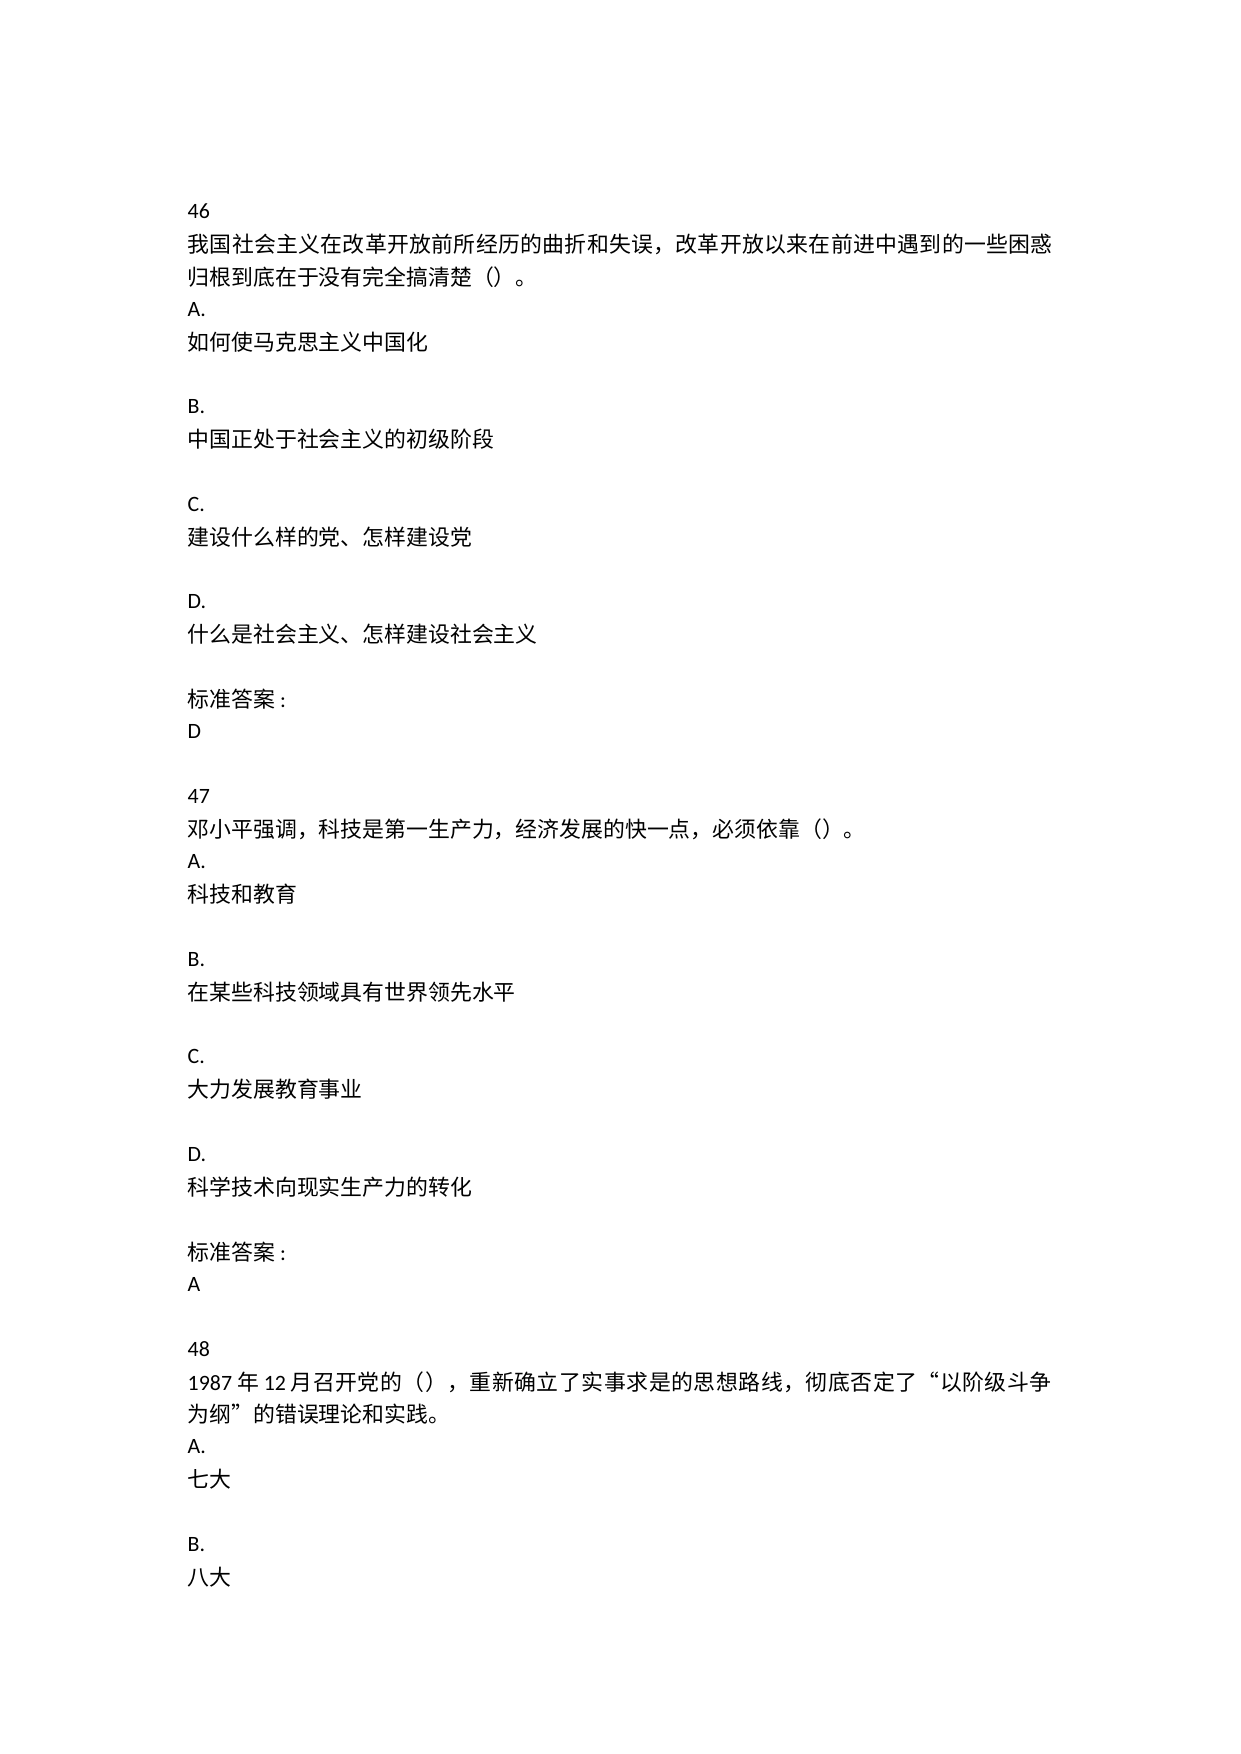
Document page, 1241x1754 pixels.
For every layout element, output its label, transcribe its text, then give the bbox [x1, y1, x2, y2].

text 在某些科技领域具有世界领先水平 [187, 974, 1053, 1007]
text D [187, 714, 1053, 747]
text 我国社会主义在改革开放前所经历的曲折和失误，改革开放以来在前进中遇到的一些困惑，归根到底在于没有完全搞清楚（）。 [187, 227, 1053, 292]
text 七大 [187, 1462, 1053, 1494]
text 如何使马克思主义中国化 [187, 324, 1053, 357]
text C. [187, 1039, 1053, 1072]
text 中国正处于社会主义的初级阶段 [187, 422, 1053, 454]
text 46 [187, 194, 1053, 227]
text A. [187, 844, 1053, 877]
text B. [187, 942, 1053, 974]
text B. [187, 389, 1053, 422]
text 科技和教育 [187, 877, 1053, 909]
text A [187, 1267, 1053, 1299]
text 八大 [187, 1559, 1053, 1592]
text 建设什么样的党、怎样建设党 [187, 519, 1053, 552]
text 47 [187, 779, 1053, 812]
text C. [187, 487, 1053, 519]
text A. [187, 1429, 1053, 1462]
text 1987年12月召开党的（），重新确立了实事求是的思想路线，彻底否定了“以阶级斗争为纲”的错误理论和实践。 [187, 1364, 1053, 1429]
text A. [187, 292, 1053, 324]
text 科学技术向现实生产力的转化 [187, 1169, 1053, 1202]
text D. [187, 584, 1053, 617]
text 标准答案 : [187, 682, 1053, 714]
text 大力发展教育事业 [187, 1072, 1053, 1104]
text 邓小平强调，科技是第一生产力，经济发展的快一点，必须依靠（）。 [187, 812, 1053, 844]
text 什么是社会主义、怎样建设社会主义 [187, 617, 1053, 649]
text 48 [187, 1332, 1053, 1364]
text B. [187, 1527, 1053, 1559]
text D. [187, 1137, 1053, 1169]
text 标准答案 : [187, 1234, 1053, 1267]
